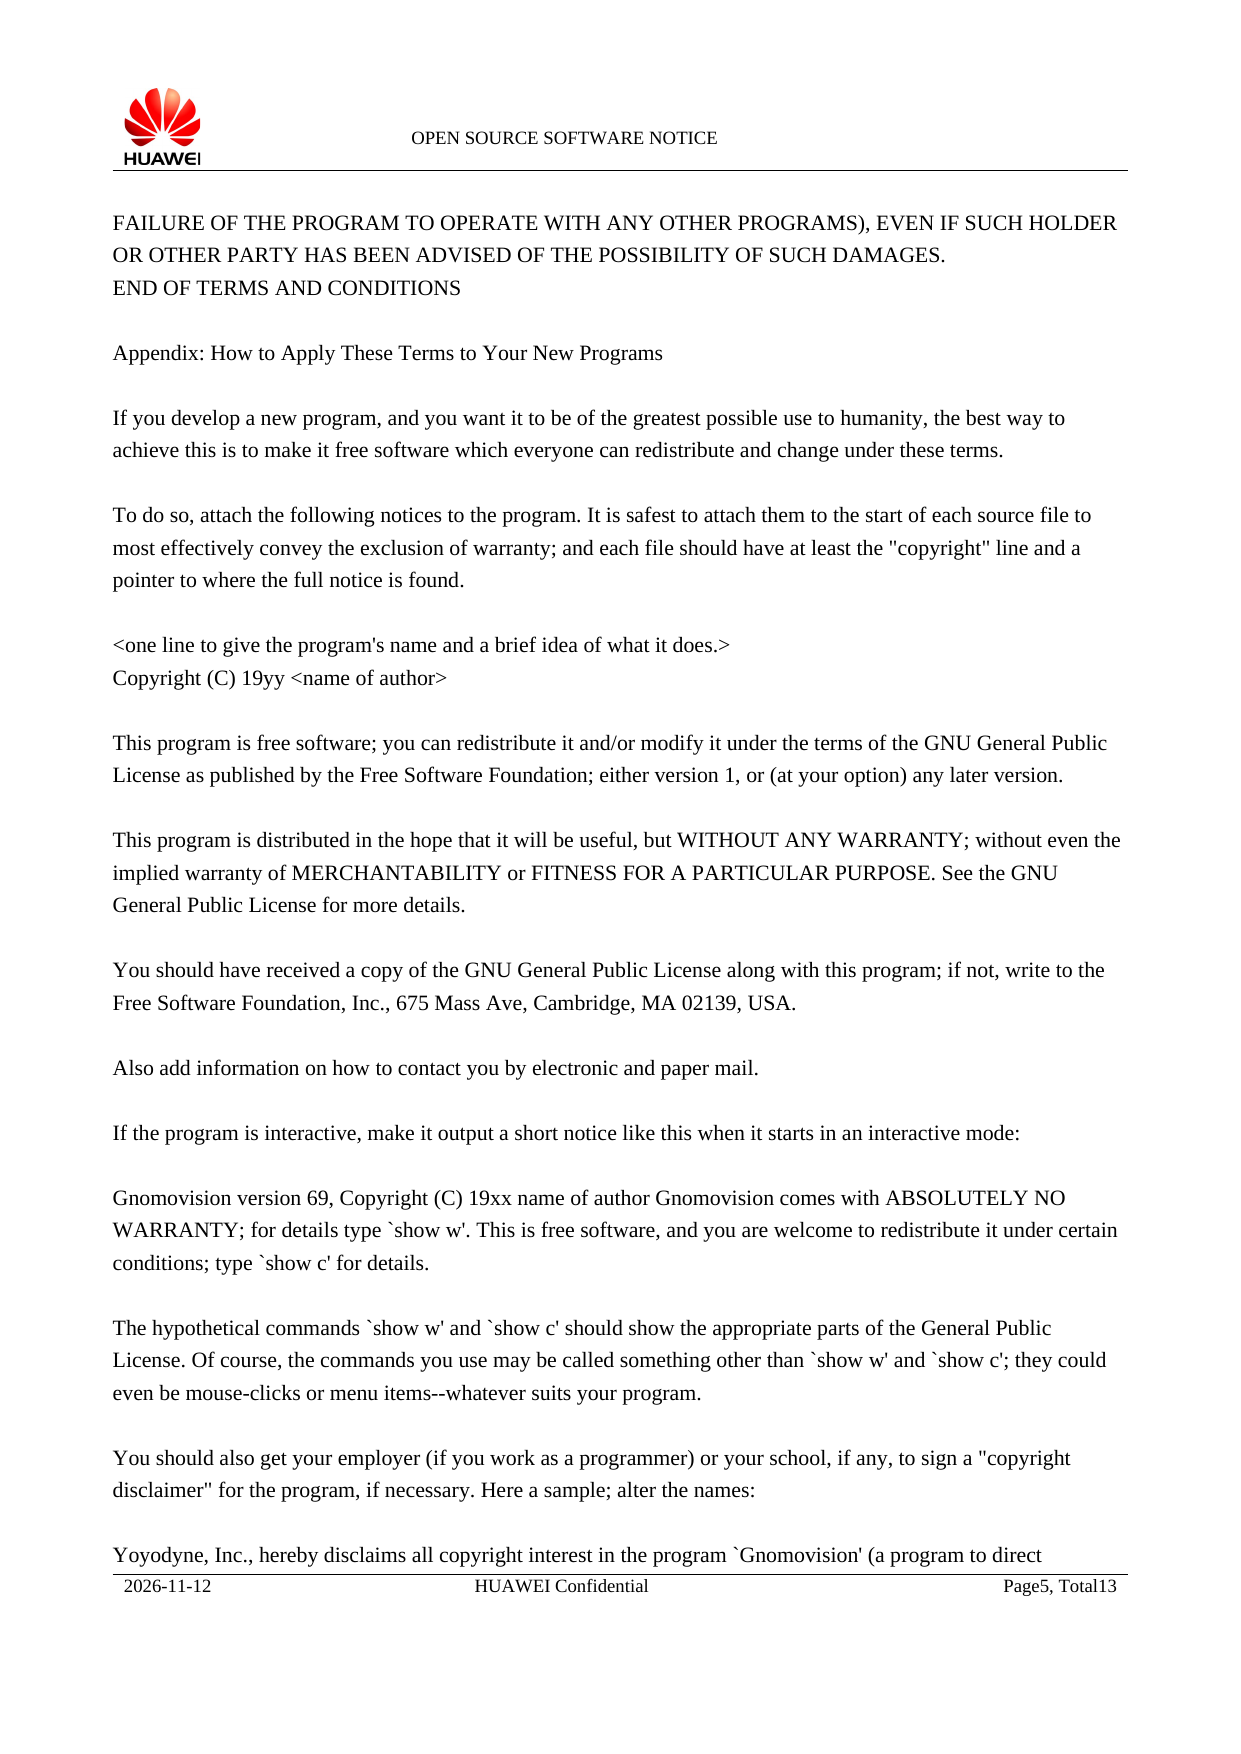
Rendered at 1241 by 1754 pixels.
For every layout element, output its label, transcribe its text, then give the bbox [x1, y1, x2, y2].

picture [124, 88, 201, 165]
